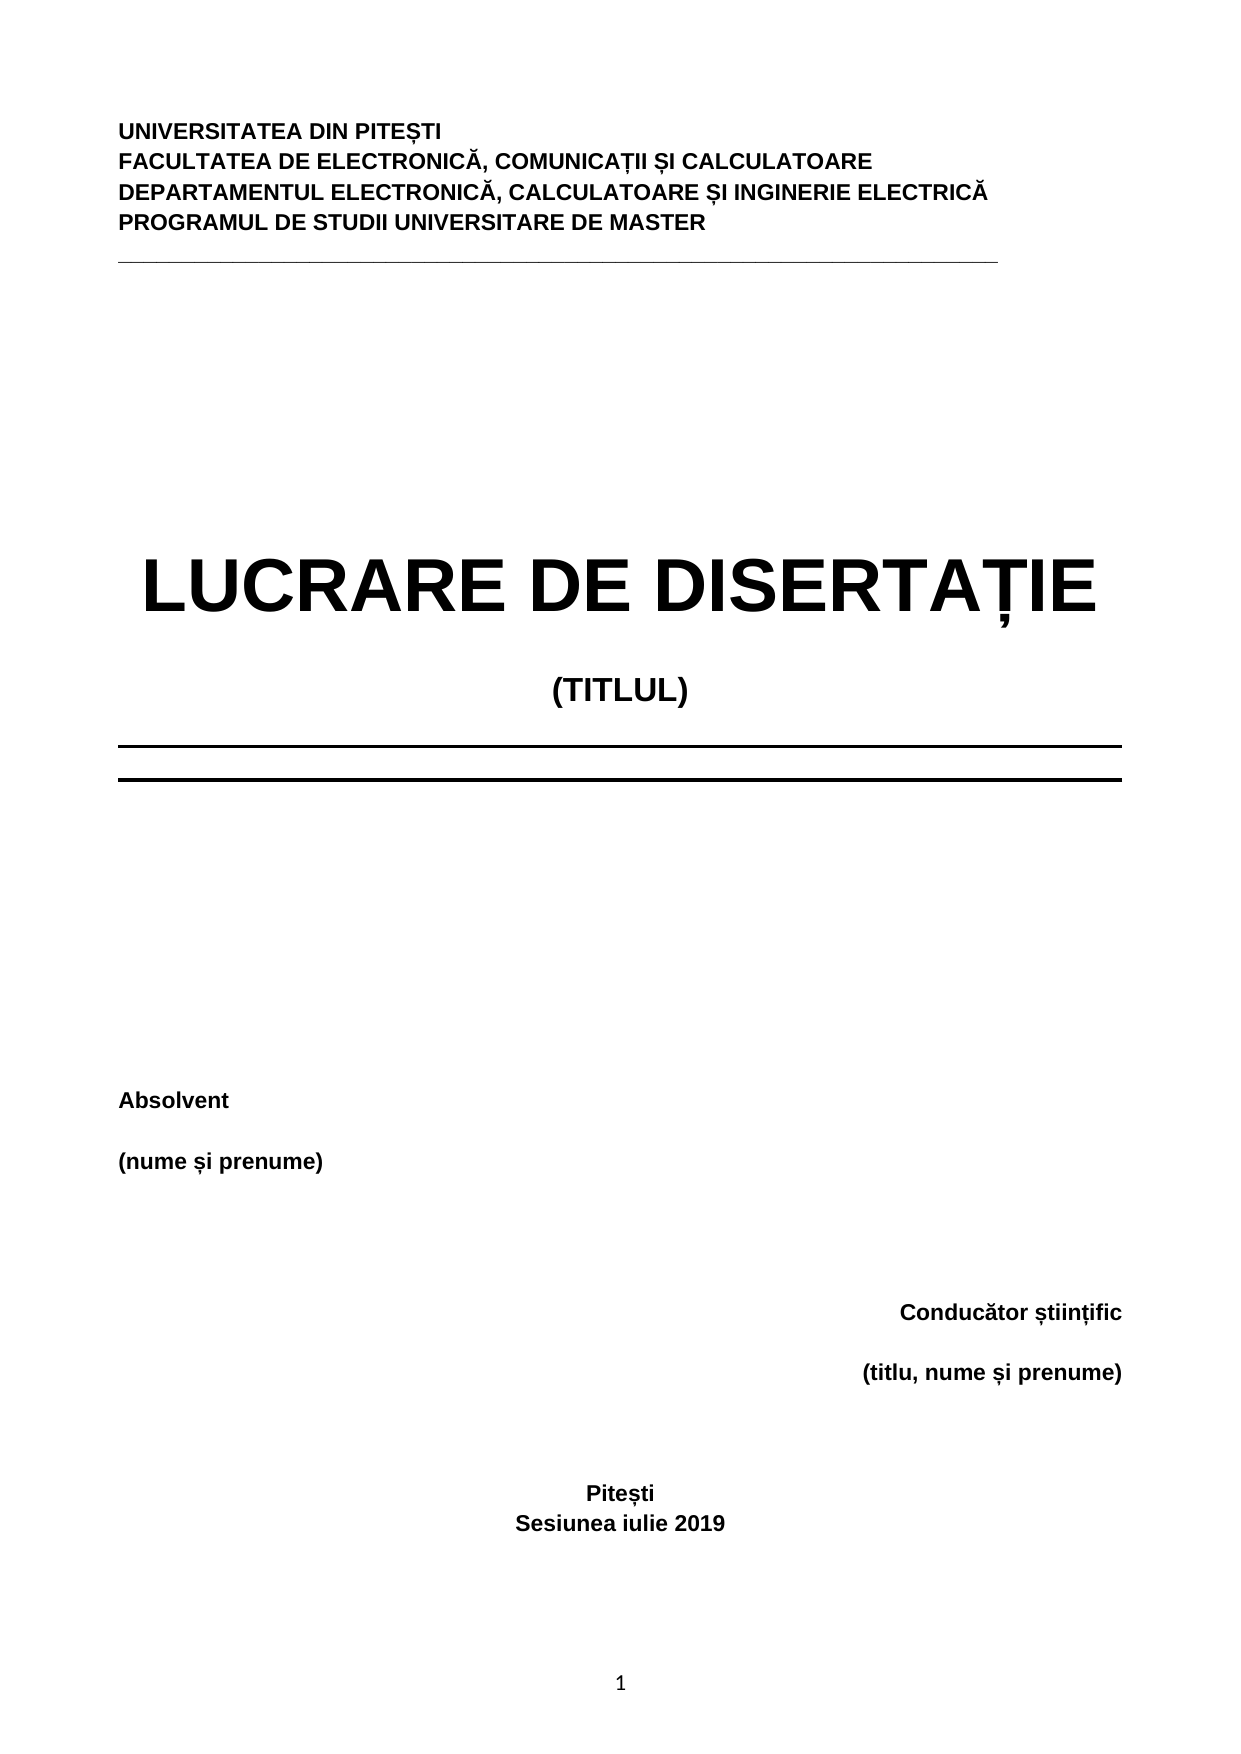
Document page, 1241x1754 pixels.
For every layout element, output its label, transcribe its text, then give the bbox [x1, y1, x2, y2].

text (TITLUL) [118, 670, 1122, 709]
text Conducător științific [118, 1299, 1122, 1325]
text FACULTATEA DE ELECTRONICĂ, COMUNICAȚII ȘI CALCULATOARE [118, 148, 1122, 175]
text Absolvent [118, 1087, 1122, 1114]
text PROGRAMUL DE STUDII UNIVERSITARE DE MASTER _____________________________________________________________________ [118, 209, 1122, 265]
text UNIVERSITATEA DIN PITEȘTI [118, 118, 1122, 144]
text Sesiunea iulie 2019 [118, 1510, 1122, 1537]
text Pitești [118, 1480, 1122, 1507]
text DEPARTAMENTUL ELECTRONICĂ, CALCULATOARE ȘI INGINERIE ELECTRICĂ [118, 178, 1122, 205]
text (titlu, nume și prenume) [118, 1359, 1122, 1386]
text LUCRARE DE DISERTAȚIE [118, 541, 1122, 627]
text (nume și prenume) [118, 1148, 1122, 1174]
